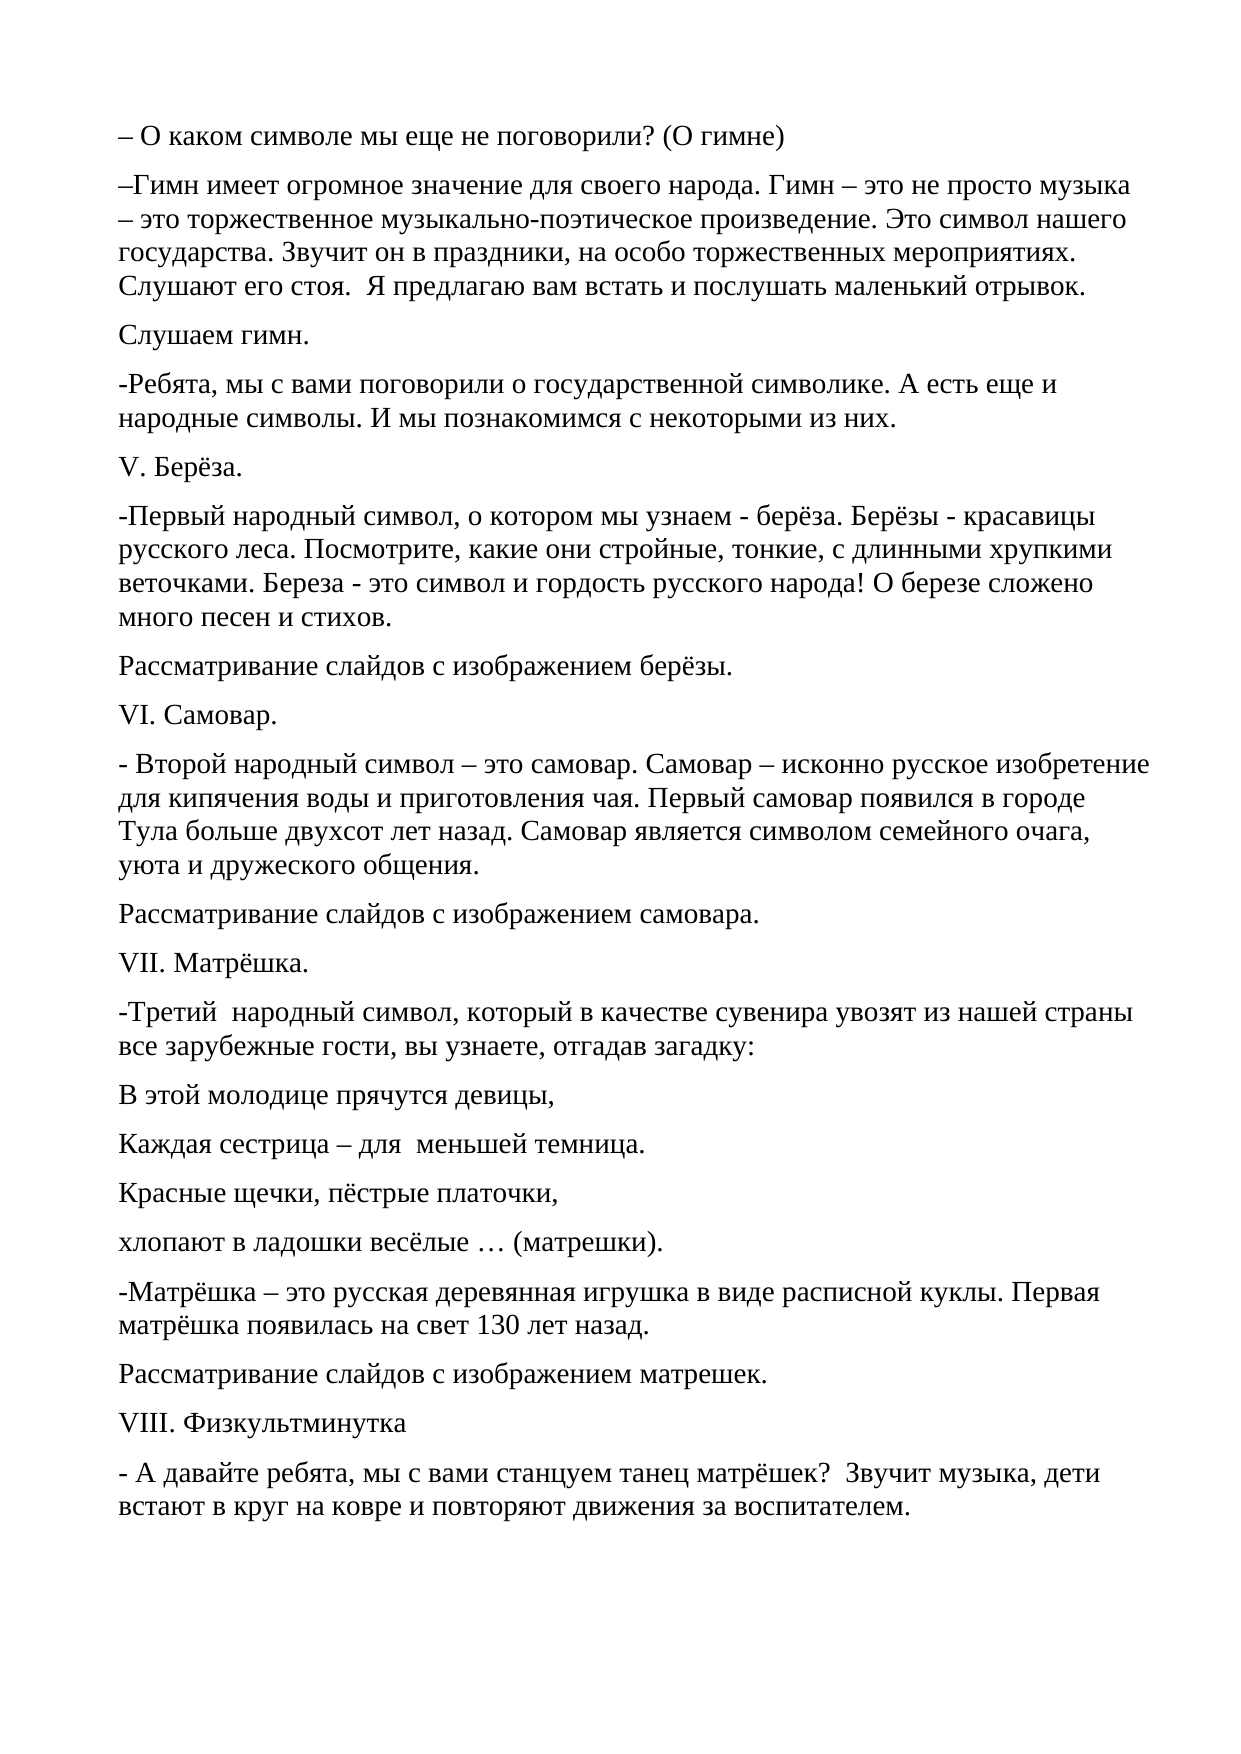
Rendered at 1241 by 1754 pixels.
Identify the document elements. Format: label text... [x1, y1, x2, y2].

text Слушаем гимн. [118, 317, 1152, 351]
text – О каком символе мы еще не поговорили? (О гимне) [118, 118, 1152, 152]
text Рассматривание слайдов с изображением самовара. [118, 896, 1152, 929]
text В этой молодице прячутся девицы, [118, 1077, 1152, 1111]
text - Второй народный символ – это самовар. Самовар – исконно русское изобретение для кипячения воды и приготовления чая. Первый самовар появился в городе Тула больше двухсот лет назад. Самовар является символом семейного очага, уюта и дружеского общения. [118, 746, 1152, 880]
text Каждая сестрица – для меньшей темница. [118, 1126, 1152, 1160]
text VIII. Физкультминутка [118, 1406, 1152, 1439]
text Рассматривание слайдов с изображением матрешек. [118, 1356, 1152, 1390]
text Рассматривание слайдов с изображением берёзы. [118, 648, 1152, 681]
text -Ребята, мы с вами поговорили о государственной символике. А есть еще и народные символы. И мы познакомимся с некоторыми из них. [118, 366, 1152, 433]
text VI. Самовар. [118, 697, 1152, 731]
text -Третий народный символ, который в качестве сувенира увозят из нашей страны все зарубежные гости, вы узнаете, отгадав загадку: [118, 994, 1152, 1061]
text VII. Матрёшка. [118, 945, 1152, 979]
text –Гимн имеет огромное значение для своего народа. Гимн – это не просто музыка – это торжественное музыкально-поэтическое произведение. Это символ нашего государства. Звучит он в праздники, на особо торжественных мероприятиях. Слушают его стоя. Я предлагаю вам встать и послушать маленький отрывок. [118, 167, 1152, 301]
text -Матрёшка – это русская деревянная игрушка в виде расписной куклы. Первая матрёшка появилась на свет 130 лет назад. [118, 1274, 1152, 1341]
text - А давайте ребята, мы с вами станцуем танец матрёшек? Звучит музыка, дети встают в круг на ковре и повторяют движения за воспитателем. [118, 1455, 1152, 1522]
text -Первый народный символ, о котором мы узнаем - берёза. Берёзы - красавицы русского леса. Посмотрите, какие они стройные, тонкие, с длинными хрупкими веточками. Береза - это символ и гордость русского народа! О березе сложено много песен и стихов. [118, 498, 1152, 632]
text Красные щечки, пёстрые платочки, [118, 1175, 1152, 1209]
text V. Берёза. [118, 449, 1152, 482]
text хлопают в ладошки весёлые … (матрешки). [118, 1224, 1152, 1258]
